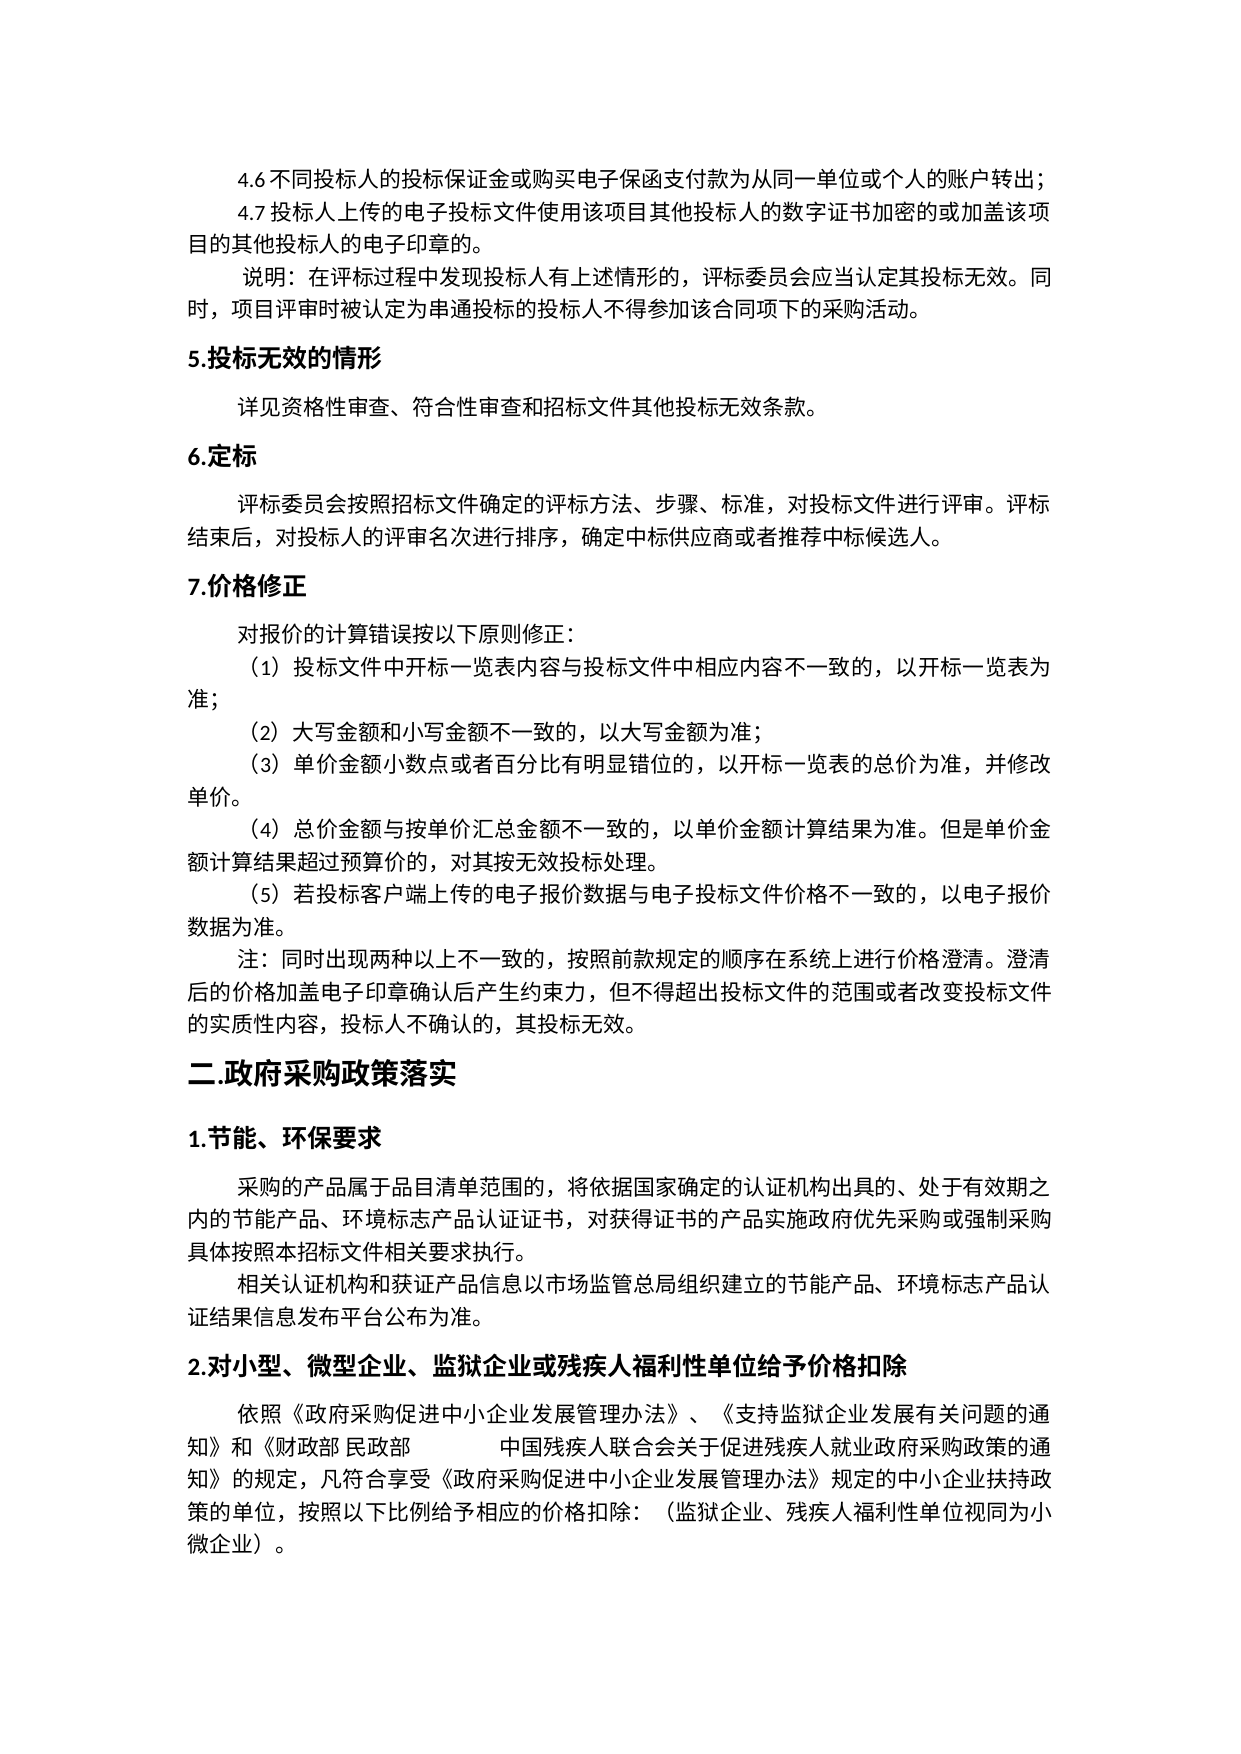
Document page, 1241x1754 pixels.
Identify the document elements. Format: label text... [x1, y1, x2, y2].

text （5）若投标客户端上传的电子报价数据与电子投标文件价格不一致的，以电子报价数据为准。 [187, 877, 1053, 942]
text 相关认证机构和获证产品信息以市场监管总局组织建立的节能产品、环境标志产品认证结果信息发布平台公布为准。 [187, 1267, 1053, 1332]
text 评标委员会按照招标文件确定的评标方法、步骤、标准，对投标文件进行评审。评标结束后，对投标人的评审名次进行排序，确定中标供应商或者推荐中标候选人。 [187, 487, 1053, 552]
text 5.投标无效的情形 [187, 324, 1053, 389]
text 6.定标 [187, 422, 1053, 487]
text 对报价的计算错误按以下原则修正： [187, 617, 1053, 649]
text （2）大写金额和小写金额不一致的，以大写金额为准； [187, 714, 1053, 747]
text 4.7投标人上传的电子投标文件使用该项目其他投标人的数字证书加密的或加盖该项目的其他投标人的电子印章的。 [187, 194, 1053, 259]
text 依照《政府采购促进中小企业发展管理办法》、《支持监狱企业发展有关问题的通知》和《财政部 民政部 中国残疾人联合会关于促进残疾人就业政府采购政策的通知》的规定，凡符合享受《政府采购促进中小企业发展管理办法》规定的中小企业扶持政策的单位，按照以下比例给予相应的价格扣除：（监狱企业、残疾人福利性单位视同为小、微企业）。 [187, 1397, 1053, 1559]
text 7.价格修正 [187, 552, 1053, 617]
text （1）投标文件中开标一览表内容与投标文件中相应内容不一致的，以开标一览表为准； [187, 649, 1053, 714]
text 4.6不同投标人的投标保证金或购买电子保函支付款为从同一单位或个人的账户转出； [187, 162, 1053, 194]
text 详见资格性审查、符合性审查和招标文件其他投标无效条款。 [187, 389, 1053, 422]
text 2.对小型、微型企业、监狱企业或残疾人福利性单位给予价格扣除 [187, 1332, 1053, 1397]
text 采购的产品属于品目清单范围的，将依据国家确定的认证机构出具的、处于有效期之内的节能产品、环境标志产品认证证书，对获得证书的产品实施政府优先采购或强制采购，具体按照本招标文件相关要求执行。 [187, 1169, 1053, 1267]
text （3）单价金额小数点或者百分比有明显错位的，以开标一览表的总价为准，并修改单价。 [187, 747, 1053, 812]
text 说明：在评标过程中发现投标人有上述情形的，评标委员会应当认定其投标无效。同时，项目评审时被认定为串通投标的投标人不得参加该合同项下的采购活动。 [187, 259, 1053, 324]
text （4）总价金额与按单价汇总金额不一致的，以单价金额计算结果为准。但是单价金额计算结果超过预算价的，对其按无效投标处理。 [187, 812, 1053, 877]
text 注：同时出现两种以上不一致的，按照前款规定的顺序在系统上进行价格澄清。澄清后的价格加盖电子印章确认后产生约束力，但不得超出投标文件的范围或者改变投标文件的实质性内容，投标人不确认的，其投标无效。 [187, 942, 1053, 1039]
text 1.节能、环保要求 [187, 1104, 1053, 1169]
text 二.政府采购政策落实 [187, 1039, 1053, 1104]
